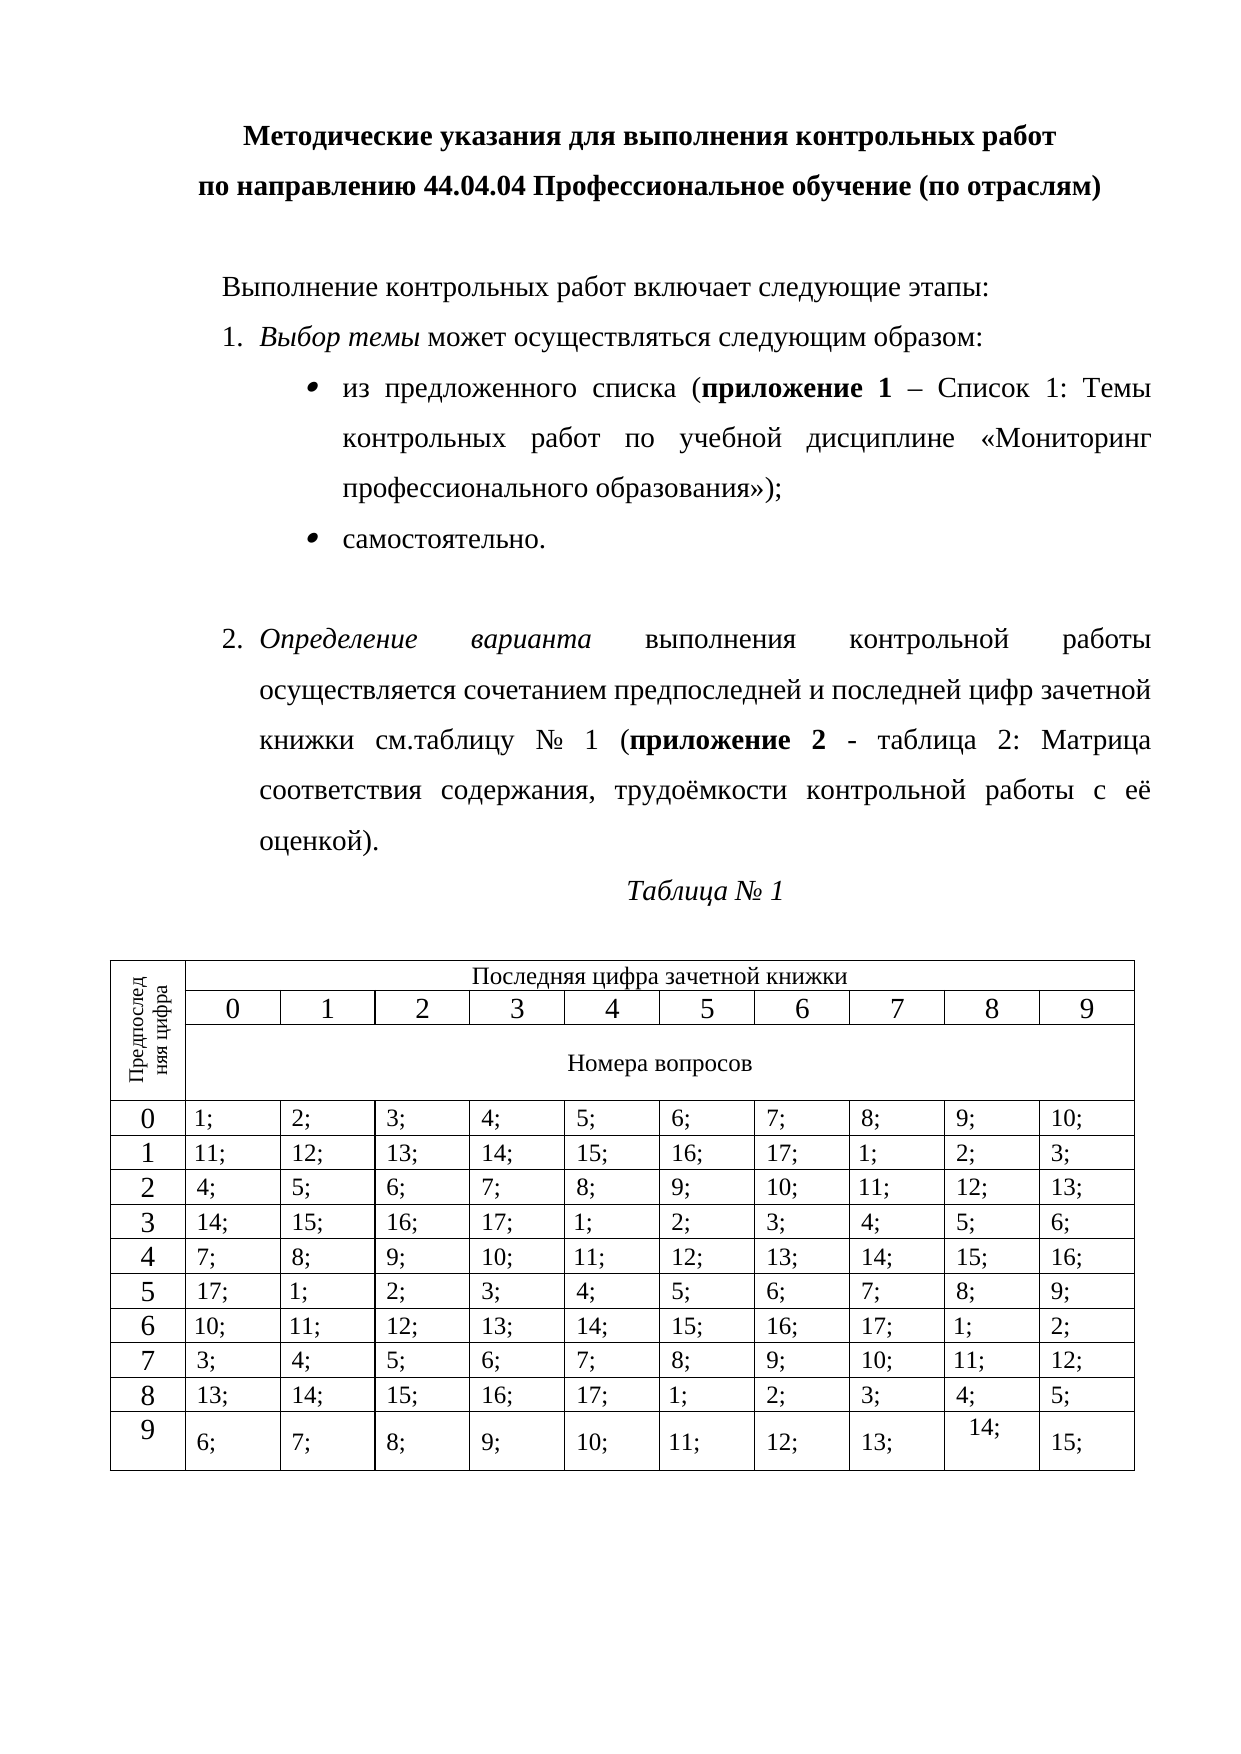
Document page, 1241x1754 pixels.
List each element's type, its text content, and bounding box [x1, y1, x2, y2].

table_cell 9; [1040, 1274, 1134, 1307]
list из предложенного списка (приложение 1 – Список 1: Темы контрольных работ по учебной дисциплине «Мониторинг профессионального образования»); [305, 370, 1152, 504]
table_cell 3; [850, 1378, 944, 1411]
table_cell 13; [186, 1378, 280, 1411]
table_cell 4; [470, 1101, 564, 1134]
table_cell 9; [470, 1412, 564, 1470]
text по направлению 44.04.04 Профессиональное обучение (по отраслям) [148, 168, 1152, 202]
table_cell 3; [376, 1101, 469, 1134]
table_cell 1; [850, 1136, 944, 1169]
table_cell 2; [376, 1274, 469, 1307]
table_cell 11; [281, 1309, 374, 1342]
table_cell 8; [945, 1274, 1039, 1307]
table_cell 8; [565, 1170, 659, 1204]
table_cell 8; [660, 1343, 754, 1377]
table_cell 13; [850, 1412, 944, 1470]
table_cell 14; [186, 1205, 280, 1238]
list Выбор темы может осуществляться следующим образом: [222, 319, 1152, 353]
table_cell 6; [186, 1412, 280, 1470]
table_cell 5; [376, 1343, 469, 1377]
table_cell 11; [945, 1343, 1039, 1377]
table_cell 4; [850, 1205, 944, 1238]
table_cell 7; [565, 1343, 659, 1377]
table_cell 10; [565, 1412, 659, 1470]
table_cell 6 [111, 1309, 185, 1342]
table_cell 11; [850, 1170, 944, 1204]
table_cell 12; [1040, 1343, 1134, 1377]
table_cell 1; [660, 1378, 754, 1411]
table_cell 14; [281, 1378, 374, 1411]
table_cell 10; [850, 1343, 944, 1377]
table_header Предпоследняя цифра [111, 961, 185, 1100]
table_cell 17; [755, 1136, 849, 1169]
table_cell 10; [1040, 1101, 1134, 1134]
list самостоятельно. [305, 521, 1152, 554]
table_cell 6; [660, 1101, 754, 1134]
table_header Последняя цифра зачетной книжки [186, 961, 1134, 990]
table_cell 2 [376, 991, 469, 1024]
table_cell 4 [111, 1239, 185, 1273]
table_cell 0 [186, 991, 280, 1024]
table_cell 17; [186, 1274, 280, 1307]
table_cell 8 [945, 991, 1039, 1024]
table_cell 15; [376, 1378, 469, 1411]
table_cell 0 [111, 1101, 185, 1134]
table_cell 7; [755, 1101, 849, 1134]
table_cell 1 [281, 991, 374, 1024]
table_cell 9; [660, 1170, 754, 1204]
table_cell 11; [660, 1412, 754, 1470]
table_cell 15; [660, 1309, 754, 1342]
table_cell 7 [850, 991, 944, 1024]
table_cell 3; [1040, 1136, 1134, 1169]
table_cell 3 [470, 991, 564, 1024]
table_cell 13; [755, 1239, 849, 1273]
table_cell 3; [186, 1343, 280, 1377]
table_cell 16; [376, 1205, 469, 1238]
table_cell 13; [1040, 1170, 1134, 1204]
table_cell 17; [470, 1205, 564, 1238]
table_cell 9; [755, 1343, 849, 1377]
table_cell 4; [281, 1343, 374, 1377]
table_cell 1; [565, 1205, 659, 1238]
table_cell 16; [755, 1309, 849, 1342]
table_cell 15; [565, 1136, 659, 1169]
table_cell 16; [660, 1136, 754, 1169]
table_cell 10; [470, 1239, 564, 1273]
table_cell 14; [565, 1309, 659, 1342]
table_cell 12; [755, 1412, 849, 1470]
table_cell 12; [945, 1170, 1039, 1204]
table_cell 5; [281, 1170, 374, 1204]
table_cell 3; [470, 1274, 564, 1307]
table_cell 11; [186, 1136, 280, 1169]
table_cell 4; [565, 1274, 659, 1307]
table_cell 6; [376, 1170, 469, 1204]
table_cell 5; [945, 1205, 1039, 1238]
table_cell 6; [470, 1343, 564, 1377]
table_cell 7; [850, 1274, 944, 1307]
table_cell 15; [1040, 1412, 1134, 1470]
title Таблица № 1 [259, 873, 1152, 907]
table_cell 14; [470, 1136, 564, 1169]
table_cell 14; [850, 1239, 944, 1273]
text Выполнение контрольных работ включает следующие этапы: [148, 269, 1152, 303]
text Методические указания для выполнения контрольных работ [148, 118, 1152, 152]
table_cell 3 [111, 1205, 185, 1238]
table_cell 4; [945, 1378, 1039, 1411]
table_cell 8; [281, 1239, 374, 1273]
table_cell 7; [470, 1170, 564, 1204]
table_cell 9; [376, 1239, 469, 1273]
table_cell 16; [470, 1378, 564, 1411]
table_cell 10; [755, 1170, 849, 1204]
table_cell 14; [945, 1412, 1039, 1470]
table_cell 7; [281, 1412, 374, 1470]
table_cell 15; [281, 1205, 374, 1238]
table_cell 1; [945, 1309, 1039, 1342]
table_cell 2; [755, 1378, 849, 1411]
table_cell 5; [565, 1101, 659, 1134]
table_cell 16; [1040, 1239, 1134, 1273]
table_cell 5; [660, 1274, 754, 1307]
table_cell 4 [565, 991, 659, 1024]
table_cell 4; [186, 1170, 280, 1204]
table_cell 7; [186, 1239, 280, 1273]
table_cell 12; [281, 1136, 374, 1169]
table_cell 9 [1040, 991, 1134, 1024]
table_cell 13; [470, 1309, 564, 1342]
table_cell 1; [281, 1274, 374, 1307]
table_cell 2; [945, 1136, 1039, 1169]
table_cell 6; [1040, 1205, 1134, 1238]
table_cell 17; [565, 1378, 659, 1411]
table_cell 8; [850, 1101, 944, 1134]
table_cell 8 [111, 1378, 185, 1411]
table_cell 9 [111, 1412, 185, 1470]
table_cell 6 [755, 991, 849, 1024]
table_cell Номера вопросов [186, 1025, 1134, 1100]
table_cell 12; [376, 1309, 469, 1342]
table_cell 15; [945, 1239, 1039, 1273]
table_cell 7 [111, 1343, 185, 1377]
list Определение варианта выполнения контрольной работы осуществляется сочетанием предпоследней и последней цифр зачетной книжки см.таблицу № 1 (приложение 2 - таблица 2: Матрица соответствия содержания, трудоёмкости контрольной работы с её оценкой). [222, 621, 1152, 856]
table_cell 10; [186, 1309, 280, 1342]
table_cell 5; [1040, 1378, 1134, 1411]
table_cell 2 [111, 1170, 185, 1204]
table_cell 9; [945, 1101, 1039, 1134]
table_cell 3; [755, 1205, 849, 1238]
table_cell 11; [565, 1239, 659, 1273]
table_cell 1 [111, 1136, 185, 1169]
table_cell 12; [660, 1239, 754, 1273]
table_cell 17; [850, 1309, 944, 1342]
table_cell 2; [281, 1101, 374, 1134]
table_cell 5 [660, 991, 754, 1024]
table_cell 13; [376, 1136, 469, 1169]
table_cell 1; [186, 1101, 280, 1134]
table_cell 5 [111, 1274, 185, 1307]
table_cell 2; [660, 1205, 754, 1238]
table_cell 2; [1040, 1309, 1134, 1342]
table_cell 8; [376, 1412, 469, 1470]
table_cell 6; [755, 1274, 849, 1307]
